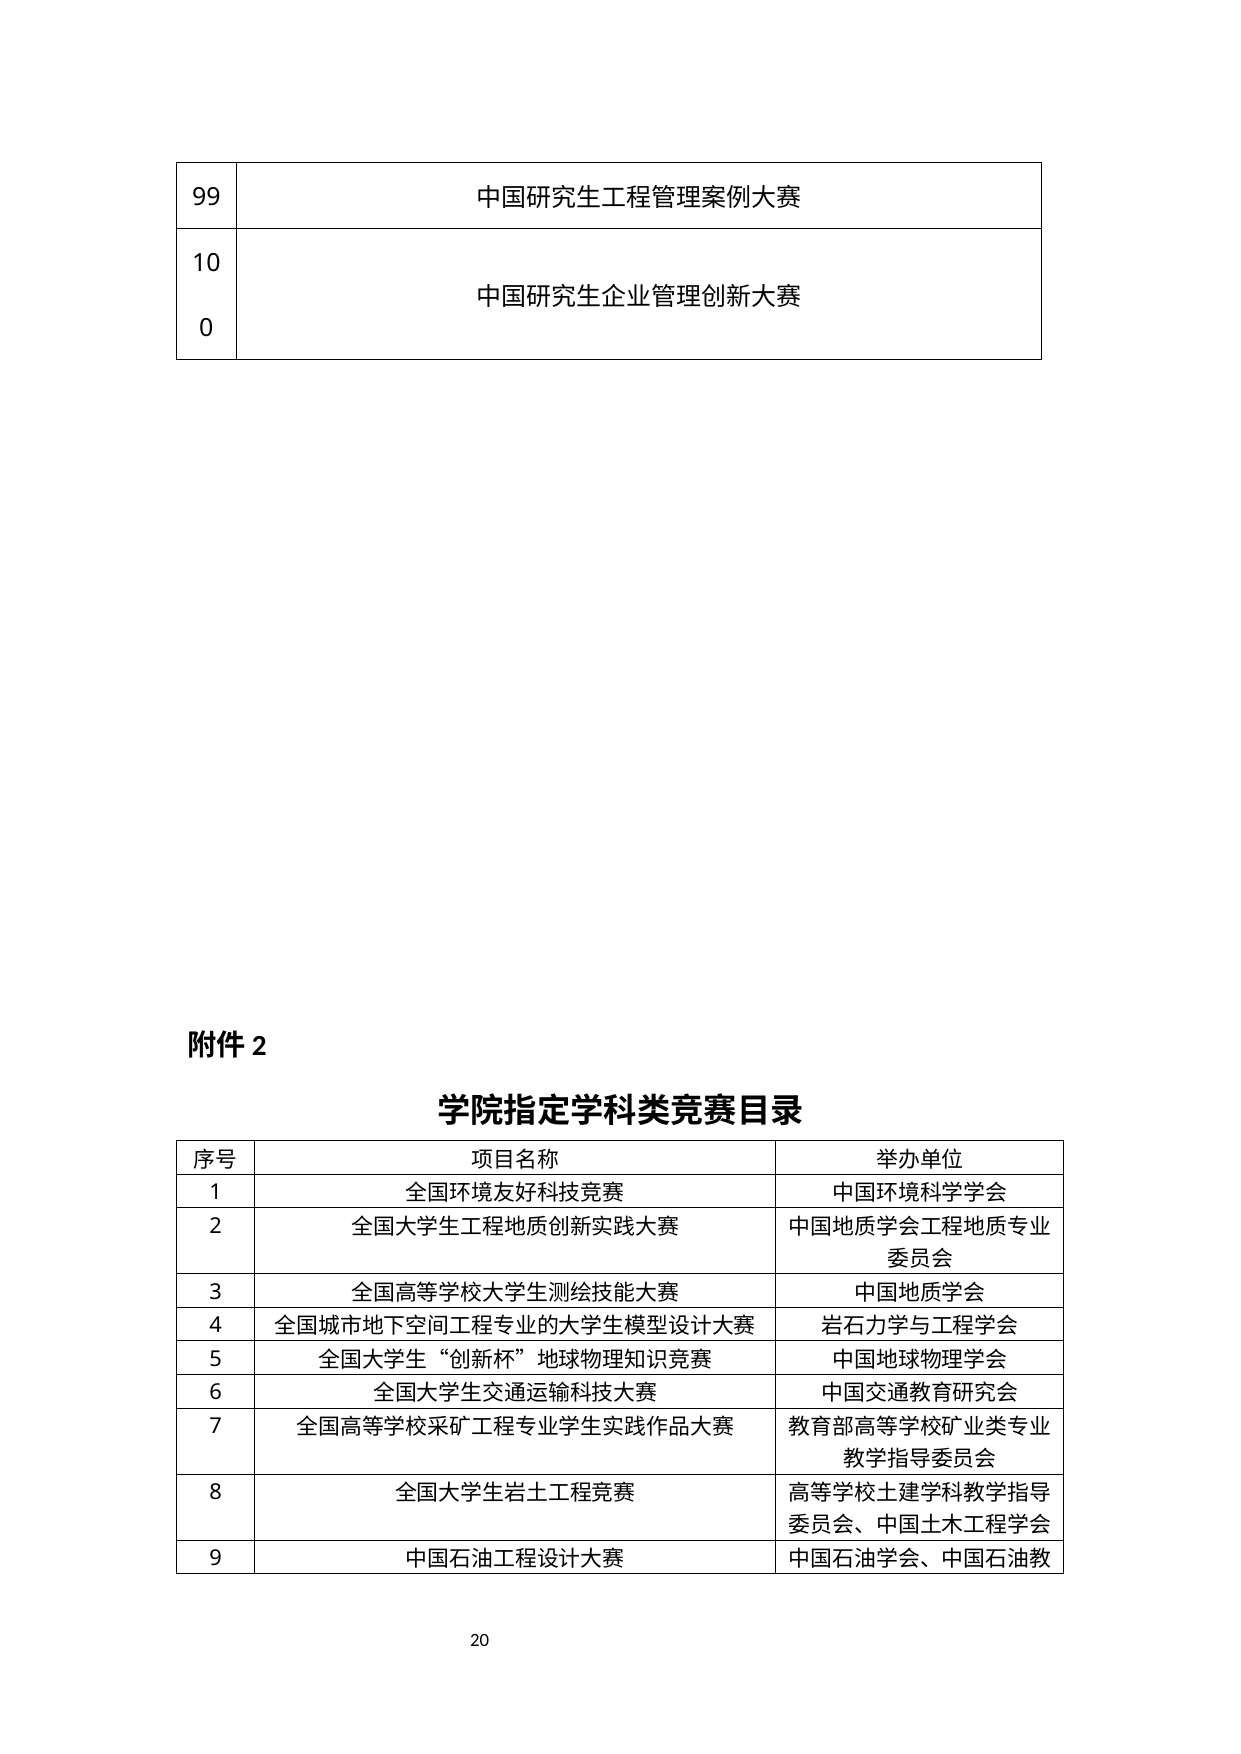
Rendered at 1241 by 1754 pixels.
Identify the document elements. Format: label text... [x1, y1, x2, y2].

table_cell 中国地质学会 [776, 1274, 1063, 1307]
table_cell 8 [177, 1475, 254, 1539]
table_cell 中国研究生工程管理案例大赛 [237, 163, 1041, 228]
table_cell 5 [177, 1341, 254, 1374]
table_cell 1 [177, 1175, 254, 1207]
table_cell 中国石油学会、中国石油教育学会 [776, 1541, 1063, 1573]
table_cell 岩石力学与工程学会 [776, 1308, 1063, 1340]
text 附件2 [187, 1010, 1053, 1075]
table_cell 99 [177, 163, 236, 228]
table_cell 全国大学生工程地质创新实践大赛 [255, 1208, 775, 1273]
table_cell 全国大学生交通运输科技大赛 [255, 1375, 775, 1407]
table_cell 9 [177, 1541, 254, 1573]
table_cell 中国地球物理学会 [776, 1341, 1063, 1374]
table_cell 全国大学生“创新杯”地球物理知识竞赛 [255, 1341, 775, 1374]
table_cell 全国城市地下空间工程专业的大学生模型设计大赛 [255, 1308, 775, 1340]
table_header 序号 [177, 1141, 254, 1174]
table_cell 全国高等学校大学生测绘技能大赛 [255, 1274, 775, 1307]
table_cell 中国研究生企业管理创新大赛 [237, 229, 1041, 359]
table_cell 中国石油工程设计大赛 [255, 1541, 775, 1573]
table_cell 全国大学生岩土工程竞赛 [255, 1475, 775, 1539]
table_cell 7 [177, 1409, 254, 1473]
table_cell 100 [177, 229, 236, 359]
table_cell 中国地质学会工程地质专业委员会 [776, 1208, 1063, 1273]
table_cell 2 [177, 1208, 254, 1273]
table_cell 4 [177, 1308, 254, 1340]
table_cell 6 [177, 1375, 254, 1407]
table_cell 高等学校土建学科教学指导委员会、中国土木工程学会 [776, 1475, 1063, 1539]
table_cell 3 [177, 1274, 254, 1307]
table_cell 全国环境友好科技竞赛 [255, 1175, 775, 1207]
table_header 项目名称 [255, 1141, 775, 1174]
table_cell 中国环境科学学会 [776, 1175, 1063, 1207]
table_cell 全国高等学校采矿工程专业学生实践作品大赛 [255, 1409, 775, 1473]
table_header 举办单位 [776, 1141, 1063, 1174]
text 学院指定学科类竞赛目录 [187, 1075, 1053, 1140]
table_cell 教育部高等学校矿业类专业教学指导委员会 [776, 1409, 1063, 1473]
table_cell 中国交通教育研究会 [776, 1375, 1063, 1407]
